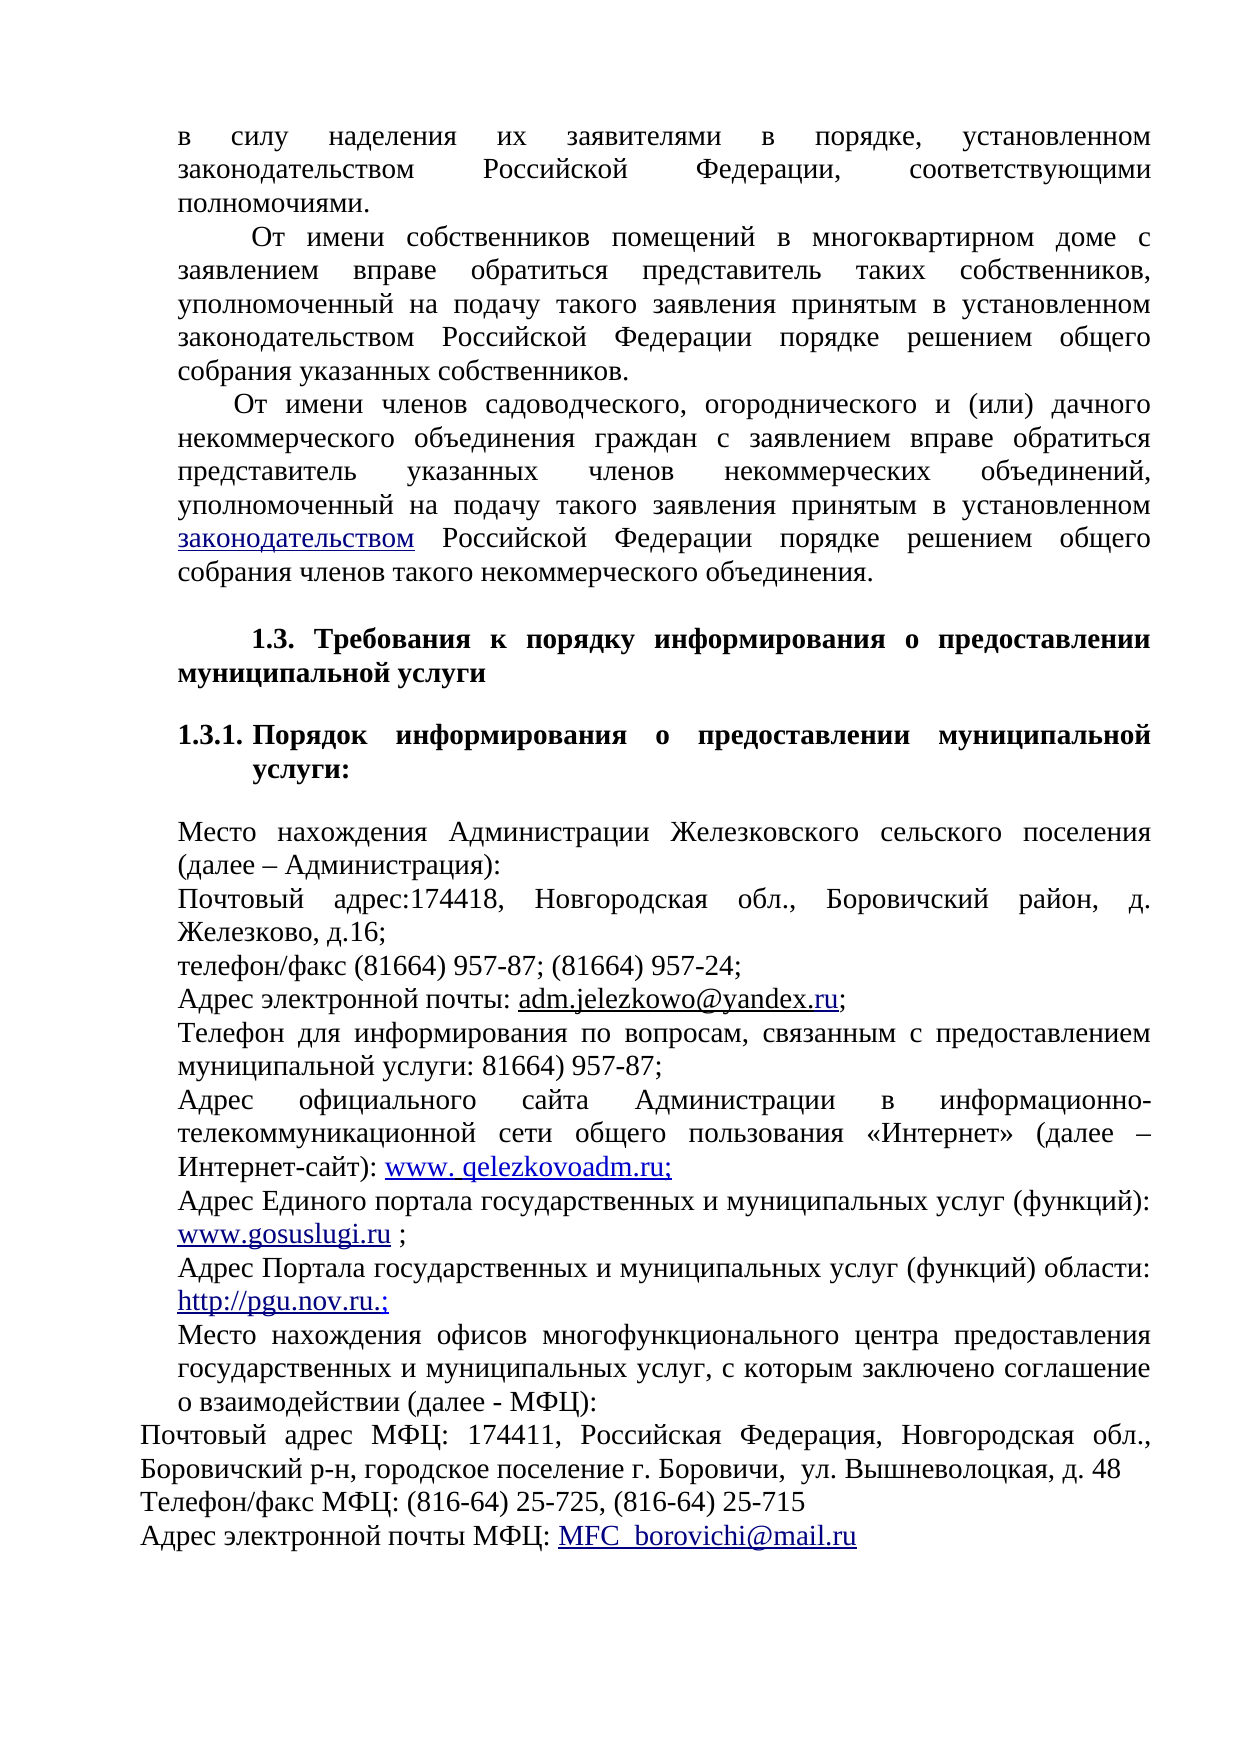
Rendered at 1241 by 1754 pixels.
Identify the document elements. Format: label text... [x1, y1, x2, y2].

text 1.3. Требования к порядку информирования о предоставлении муниципальной услуги [177, 621, 1152, 688]
text От имени членов садоводческого, огороднического и (или) дачного некоммерческого объединения граждан с заявлением вправе обратиться представитель указанных членов некоммерческих объединений, уполномоченный на подачу такого заявления принятым в установленном законодательством Российской Федерации порядке решением общего собрания членов такого некоммерческого объединения. [177, 386, 1152, 588]
text Место нахождения офисов многофункционального центра предоставления государственных и муниципальных услуг, с которым заключено соглашение о взаимодействии (далее - МФЦ): [177, 1317, 1152, 1417]
text Почтовый адрес МФЦ: 174411, Российская Федерация, Новгородская обл., Боровичский р-н, городское поселение г. Боровичи, ул. Вышневолоцкая, д. 48 [140, 1417, 1152, 1484]
text Адрес электронной почты МФЦ: MFC_borovichi@mail.ru [140, 1518, 1152, 1552]
text Почтовый адрес:174418, Новгородская обл., Боровичский район, д. Железково, д.16; [177, 881, 1152, 948]
text Адрес Единого портала государственных и муниципальных услуг (функций): www.gosuslugi.ru ; [177, 1183, 1152, 1250]
text Место нахождения Администрации Железковского сельского поселения (далее – Администрация): [177, 814, 1152, 881]
text Телефон для информирования по вопросам, связанным с предоставлением муниципальной услуги: 81664) 957-87; [177, 1015, 1152, 1082]
text От имени собственников помещений в многоквартирном доме с заявлением вправе обратиться представитель таких собственников, уполномоченный на подачу такого заявления принятым в установленном законодательством Российской Федерации порядке решением общего собрания указанных собственников. [177, 219, 1152, 386]
text Телефон/факс МФЦ: (816-64) 25-725, (816-64) 25-715 [140, 1484, 1152, 1518]
text Адрес Портала государственных и муниципальных услуг (функций) области: http://pgu.nov.ru.; [177, 1250, 1152, 1317]
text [177, 118, 1152, 219]
text телефон/факс (81664) 957-87; (81664) 957-24; [177, 948, 1152, 981]
text Адрес электронной почты: adm.jelezkowo@yandex.ru; [177, 981, 1152, 1015]
text Адрес официального сайта Администрации в информационно-телекоммуникационной сети общего пользования «Интернет» (далее – Интернет-сайт): www. qelezkovoadm.ru; [177, 1082, 1152, 1183]
list Порядок информирования о предоставлении муниципальной услуги: [177, 717, 1152, 784]
